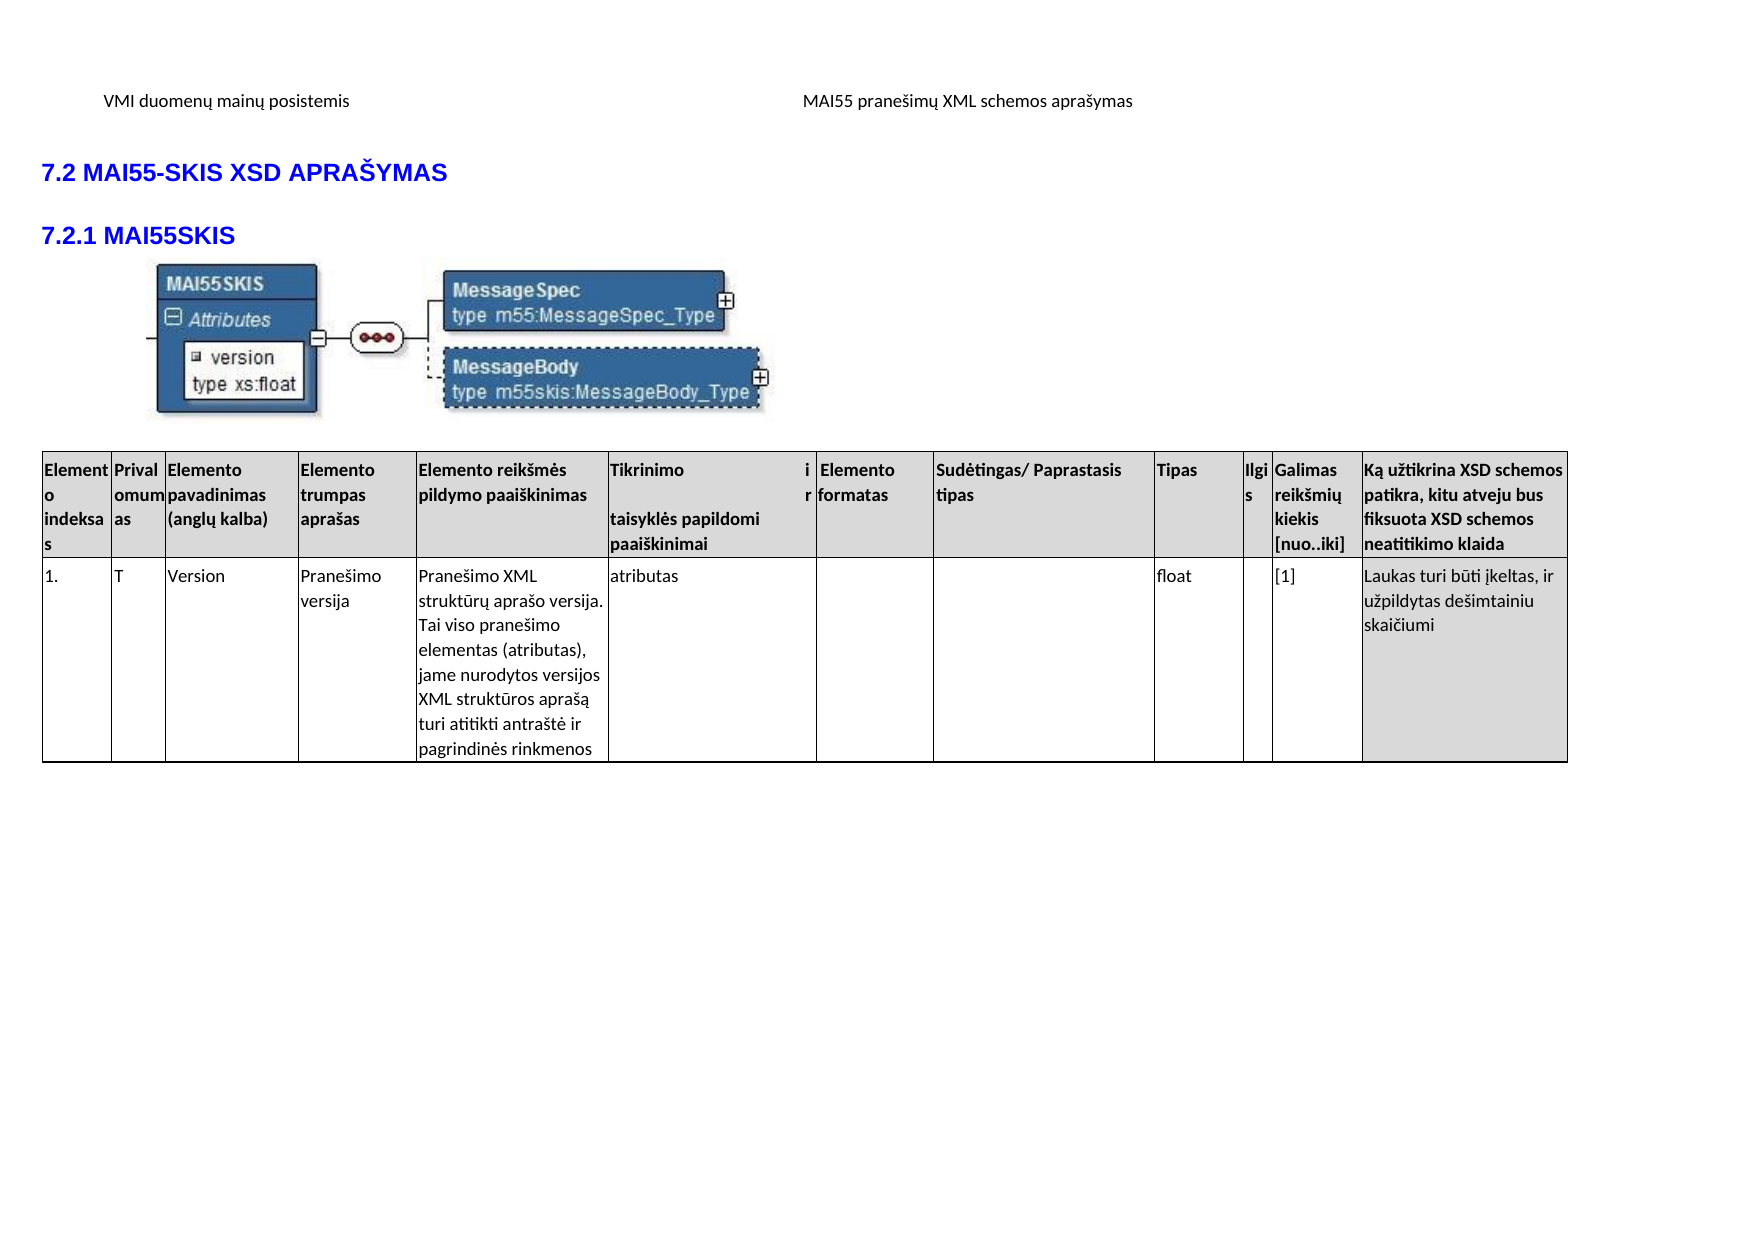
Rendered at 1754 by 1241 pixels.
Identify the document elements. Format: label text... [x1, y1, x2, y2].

table_header Elemento pavadinimas (anglų kalba) [166, 452, 298, 557]
table_header Tipas [1155, 452, 1243, 557]
table_cell Pranešimo versija [299, 558, 416, 761]
subtitle 7.2 MAI55-SKIS XSD APRAŠYMAS [41, 158, 1689, 187]
table_cell [817, 558, 933, 761]
table_cell float [1155, 558, 1243, 761]
table_cell [934, 558, 1154, 761]
table_header Elemento reikšmės pildymo paaiškinimas [417, 452, 608, 557]
table_header Prival omum as [112, 452, 165, 557]
table_header Tikrinimo taisyklės papildomi paaiškinimai [609, 452, 804, 557]
table_cell [804, 558, 816, 761]
table_header Elemento formatas [817, 452, 933, 557]
table_cell [1244, 558, 1272, 761]
table_cell Laukas turi būti įkeltas, ir užpildytas dešimtainiu skaičiumi [1363, 558, 1567, 761]
table_header Element o indeksas [43, 452, 111, 557]
table_cell [1] [1273, 558, 1362, 761]
subtitle 7.2.1 MAI55SKIS [41, 221, 1689, 250]
table_header Galimas reikšmių kiekis [nuo..iki] [1273, 452, 1362, 557]
table_header Ilgi s [1244, 452, 1272, 557]
table_cell 1. [43, 558, 111, 761]
table_header Ką užtikrina XSD schemos patikra, kitu atveju bus fiksuota XSD schemos neatitikimo klaida [1363, 452, 1567, 557]
table_cell T [112, 558, 165, 761]
table_header Sudėtingas/ Paprastasis tipas [934, 452, 1154, 557]
table_cell Pranešimo XML struktūrų aprašo versija. Tai viso pranešimo elementas (atributas), jame nurodytos versijos XML struktūros aprašą turi atitikti antraštė ir pagrindinės rinkmenos [417, 558, 608, 761]
table_cell atributas [609, 558, 804, 761]
table_header Elemento trumpas aprašas [299, 452, 416, 557]
picture [146, 258, 777, 424]
table_cell Version [166, 558, 298, 761]
